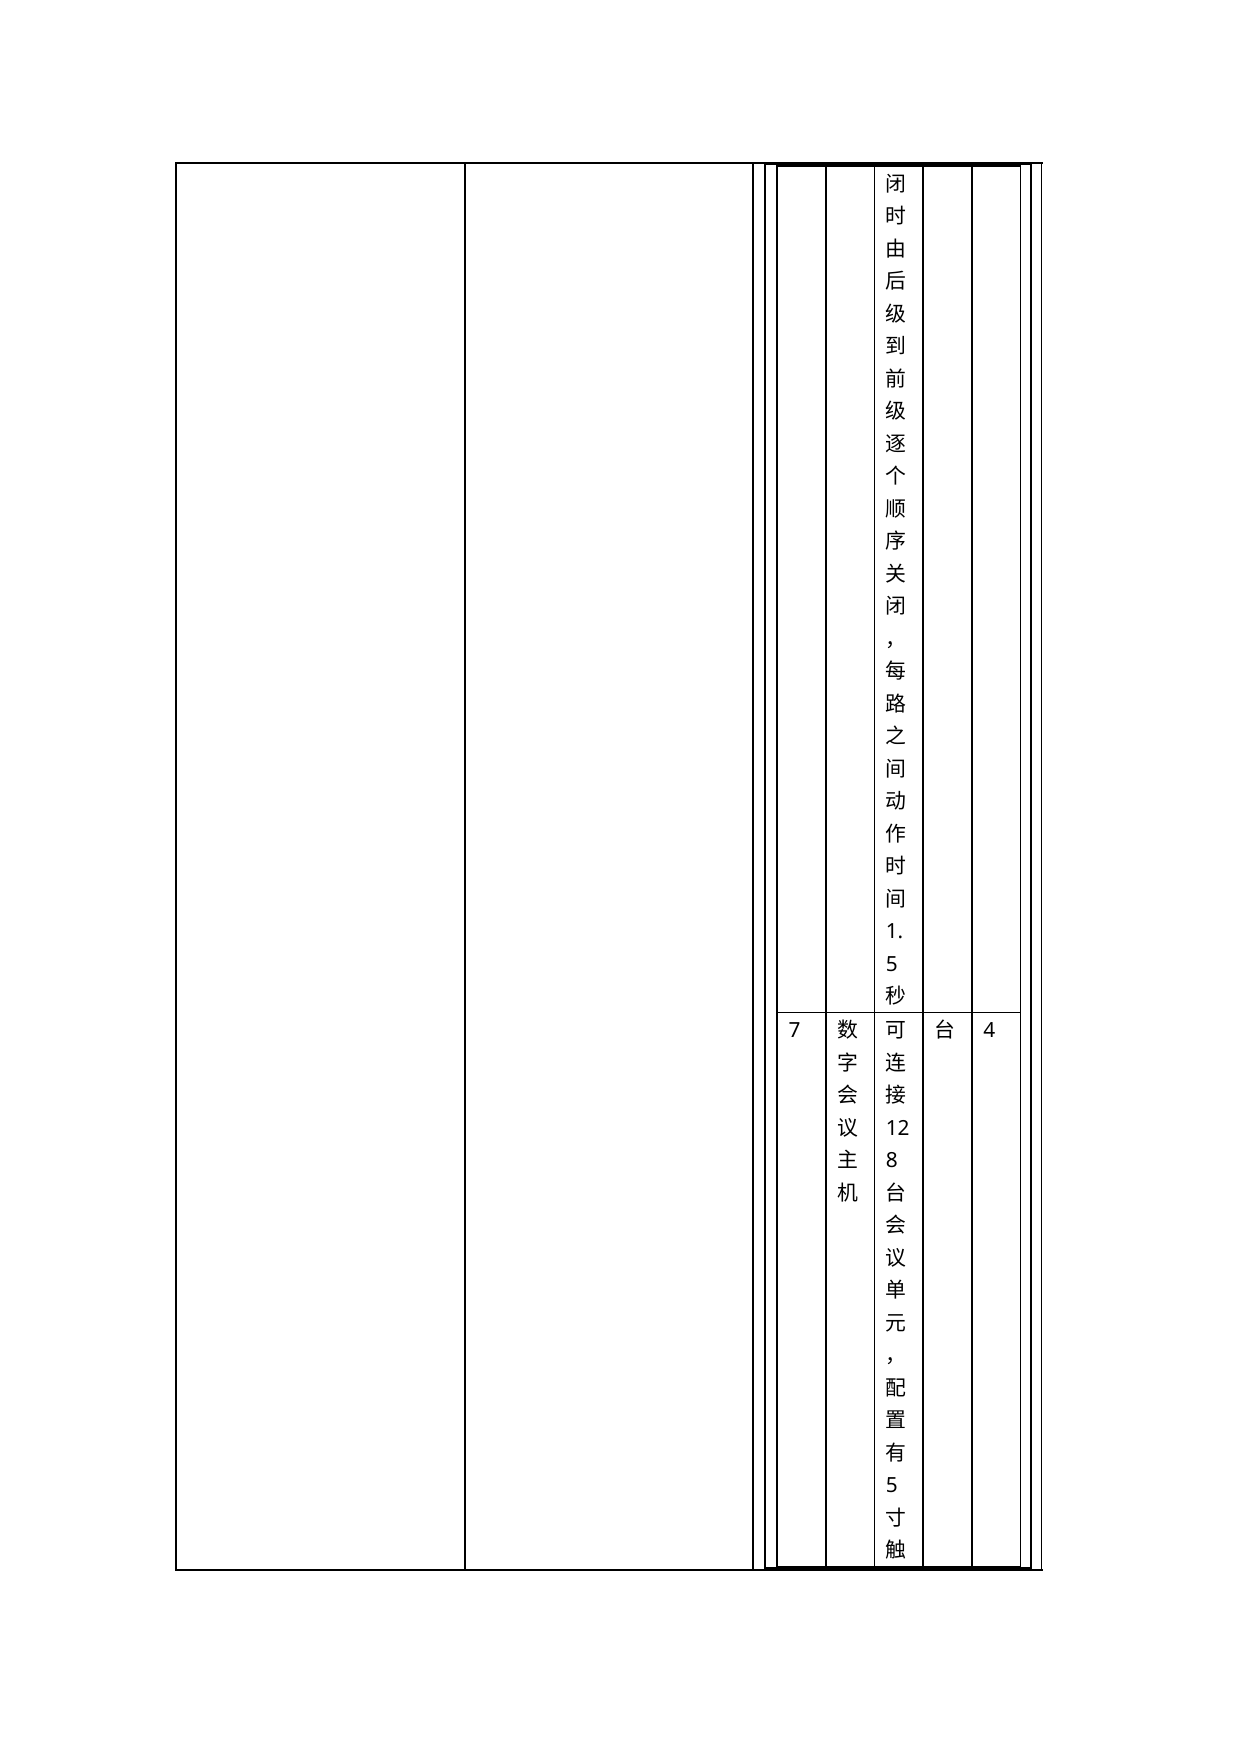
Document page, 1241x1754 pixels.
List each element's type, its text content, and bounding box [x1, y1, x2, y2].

table_cell [827, 167, 874, 1012]
table_cell [875, 167, 922, 1012]
table_cell [973, 167, 1020, 1012]
table_cell [754, 164, 764, 1569]
table_cell [827, 1013, 874, 1566]
table_cell [973, 1013, 1020, 1566]
table_cell [778, 1013, 825, 1566]
table_cell [924, 1013, 971, 1566]
table_cell [778, 167, 825, 1012]
table_cell [766, 165, 776, 1567]
table_cell [1021, 165, 1030, 1567]
table_cell [924, 167, 971, 1012]
table_cell [875, 1013, 922, 1566]
table_cell [466, 164, 752, 1569]
table_cell [1032, 164, 1041, 1569]
table_cell 1 [177, 164, 464, 1569]
